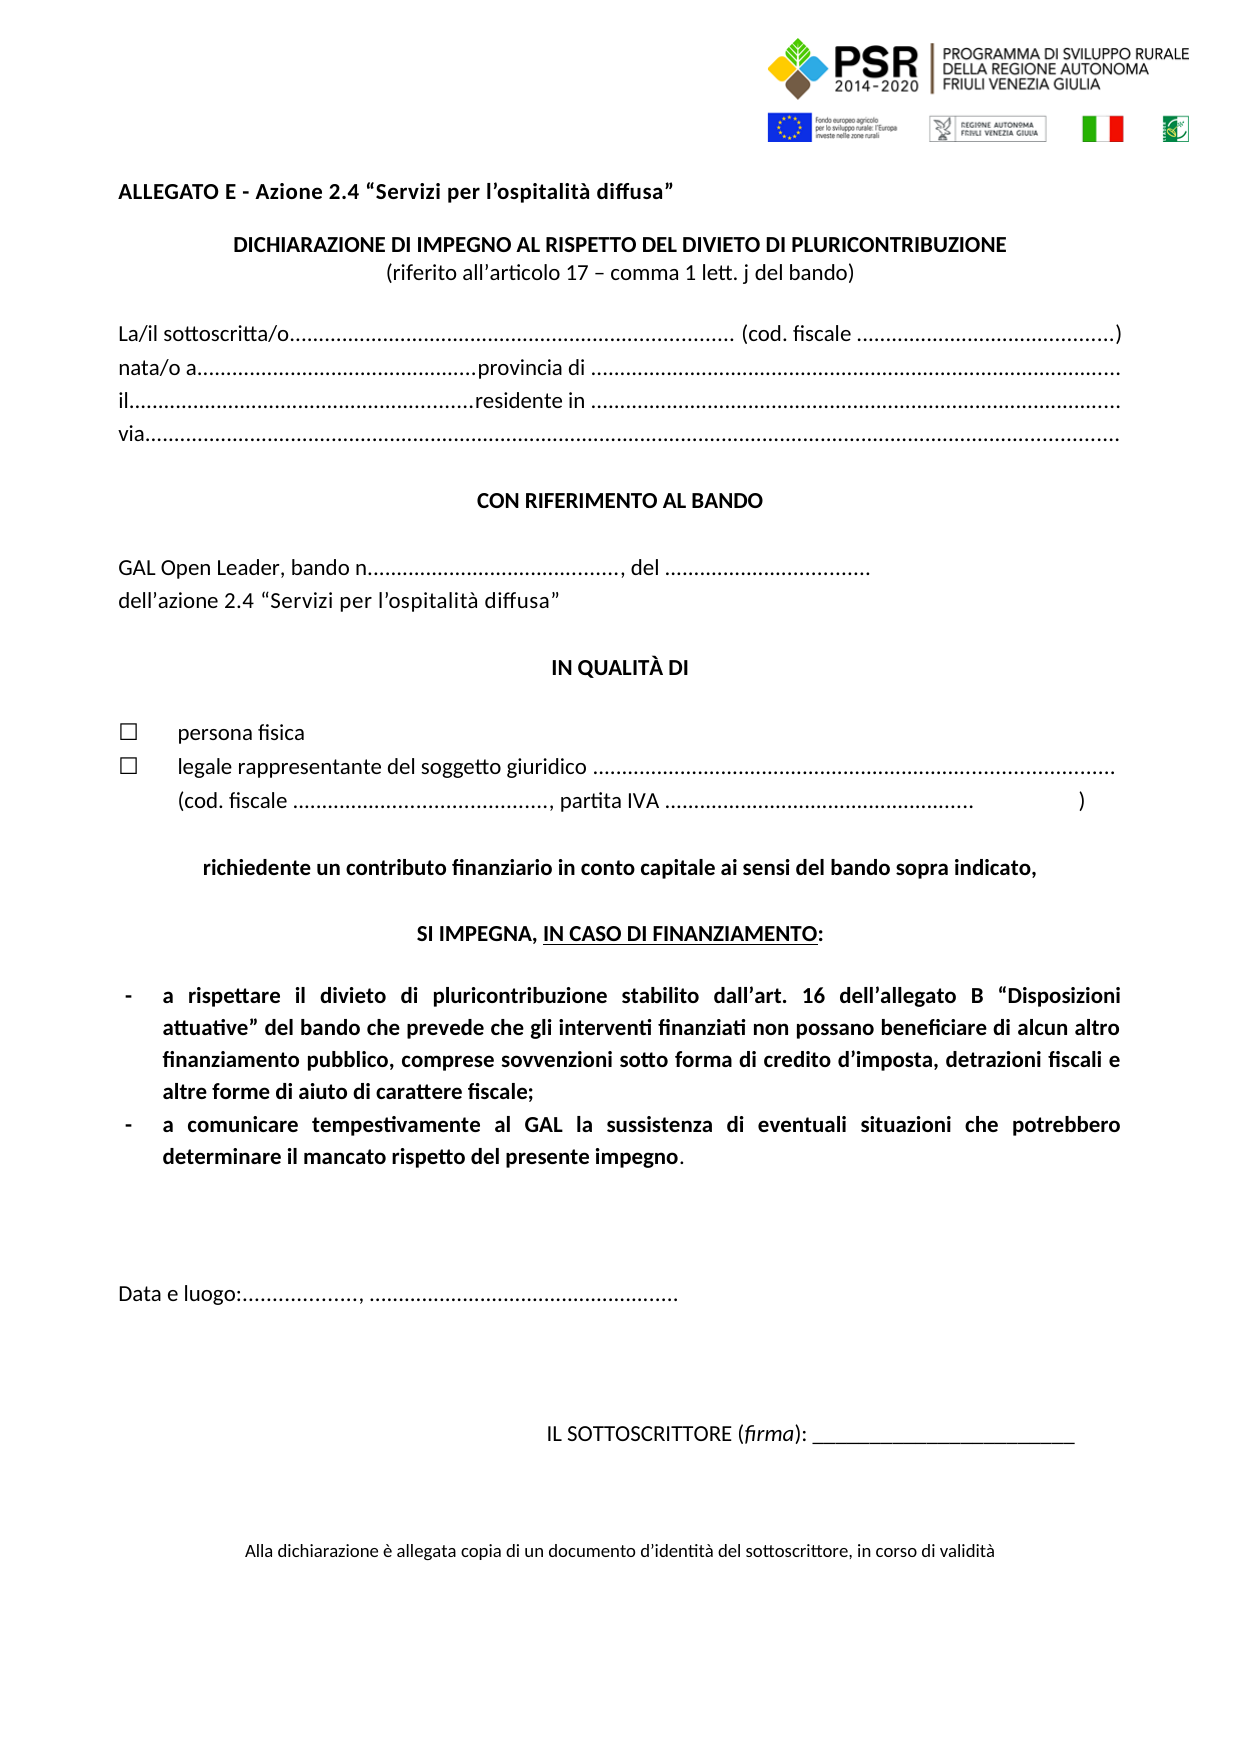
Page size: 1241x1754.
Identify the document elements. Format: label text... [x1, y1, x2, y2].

text via [118, 414, 1122, 448]
text persona fisica [118, 714, 1122, 748]
text legale rappresentante del soggetto giuridico [118, 748, 1122, 781]
text richiedente un contributo finanziario in conto capitale ai sensi del bando sopra indicato, [118, 848, 1122, 881]
text Data e luogo: , [118, 1279, 1122, 1307]
text IN QUALITÀ DI [118, 648, 1122, 681]
picture [767, 38, 1189, 142]
text SI IMPEGNA, IN CASO DI FINANZIAMENTO: [118, 914, 1122, 948]
text Alla dichiarazione è allegata copia di un documento d’identità del sottoscrittore, in corso di validità [118, 1539, 1122, 1562]
text IL SOTTOSCRITTORE (firma): _______________________ [118, 1419, 1122, 1447]
text (cod. fiscale , partita IVA ) [118, 781, 1122, 814]
text La/il sottoscritta/o (cod. fiscale ) [118, 314, 1122, 348]
text GAL Open Leader, bando n. , del [118, 548, 1122, 581]
text nata/o a provincia di [118, 348, 1122, 381]
title ALLEGATO E - Azione 2.4 “Servizi per l’ospitalità diffusa” [118, 177, 945, 205]
text DICHIARAZIONE DI IMPEGNO AL RISPETTO DEL DIVIETO DI PLURICONTRIBUZIONE [118, 230, 1122, 258]
text il residente in [118, 381, 1122, 414]
text CON RIFERIMENTO AL BANDO [118, 481, 1122, 514]
list a comunicare tempestivamente al GAL la sussistenza di eventuali situazioni che potrebbero determinare il mancato rispetto del presente impegno. [125, 1110, 1122, 1170]
text dell’azione 2.4 “Servizi per l’ospitalità diffusa” [118, 581, 1122, 614]
text (riferito all’articolo 17 – comma 1 lett. j del bando) [118, 258, 1122, 286]
list a rispettare il divieto di pluricontribuzione stabilito dall’art. 16 dell’allegato B “Disposizioni attuative” del bando che prevede che gli interventi finanziati non possano beneficiare di alcun altro finanziamento pubblico, comprese sovvenzioni sotto forma di credito d’imposta, detrazioni fiscali e altre forme di aiuto di carattere fiscale; [125, 981, 1122, 1106]
